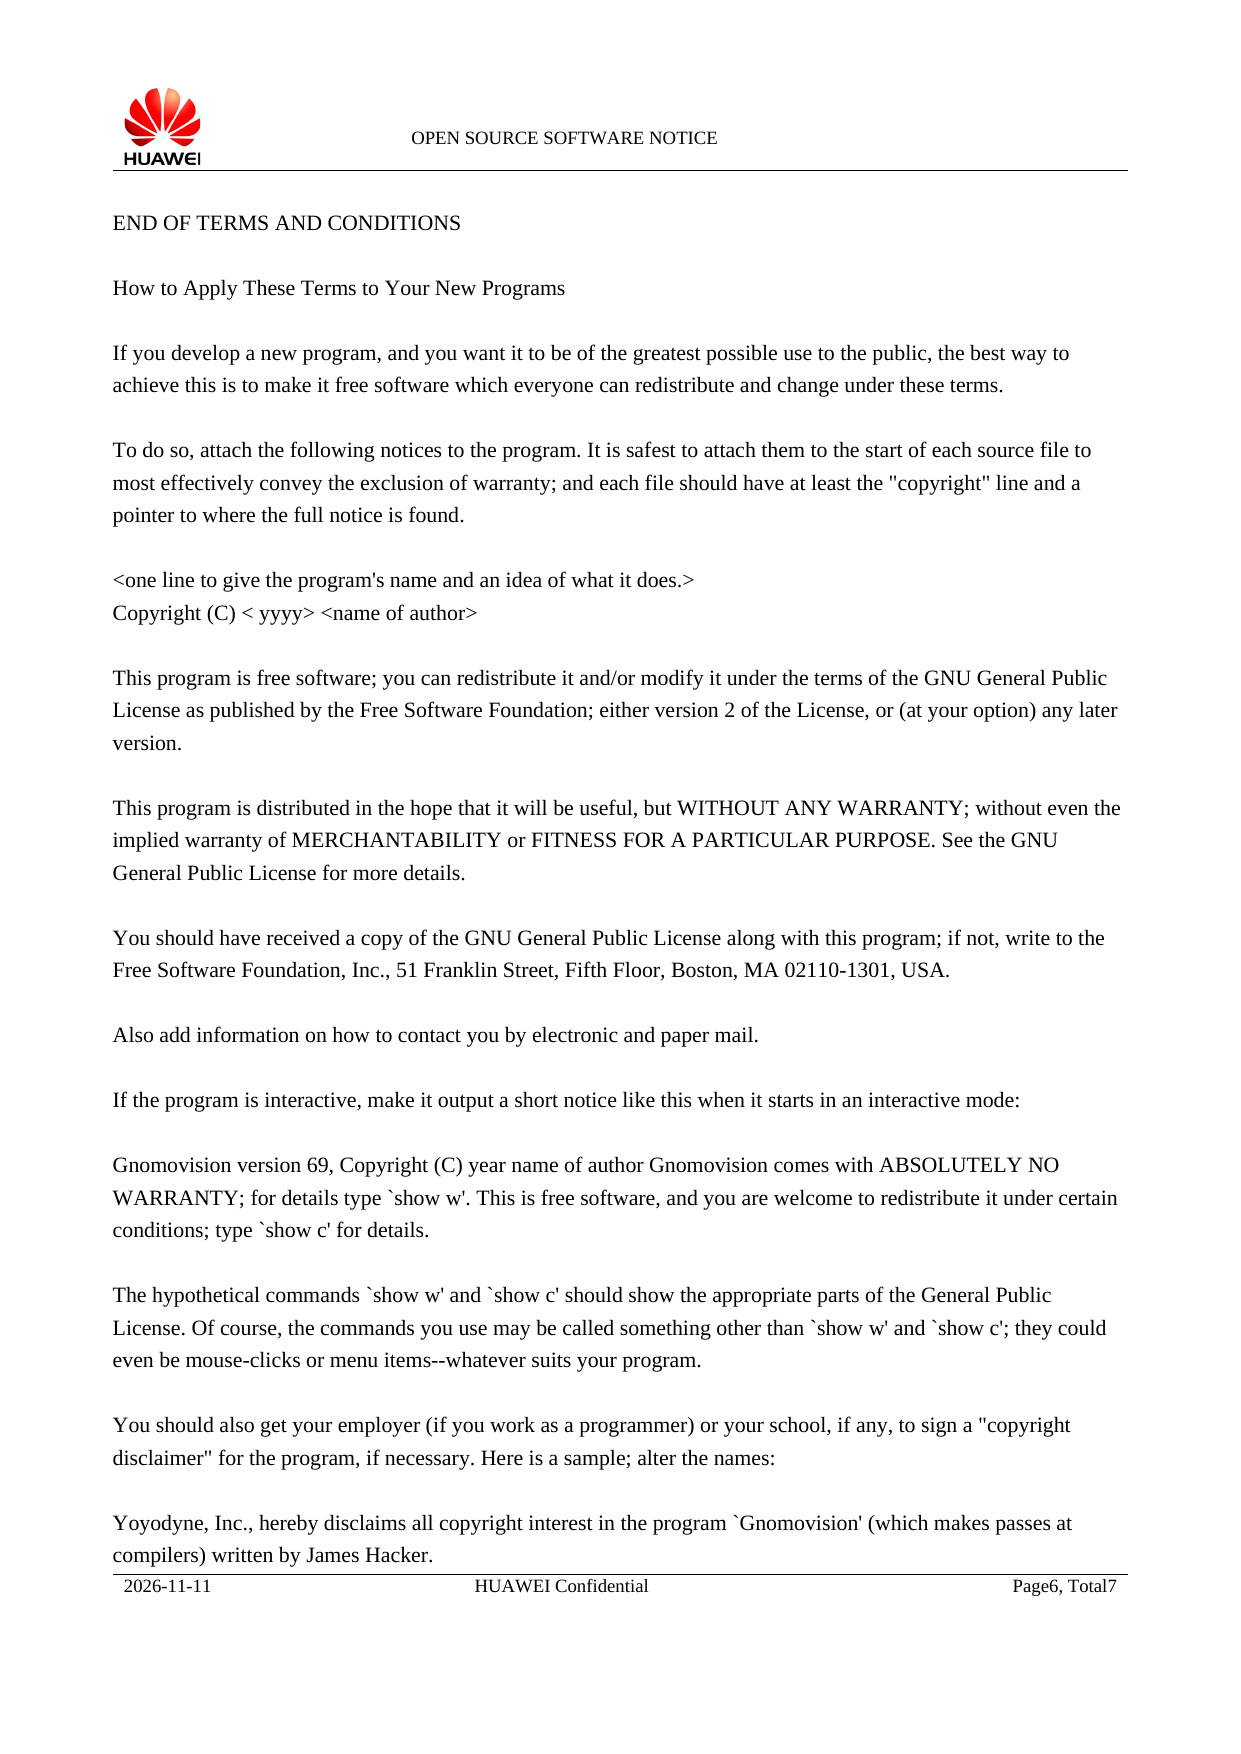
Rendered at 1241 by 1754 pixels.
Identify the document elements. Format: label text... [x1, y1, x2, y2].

picture [124, 88, 201, 165]
